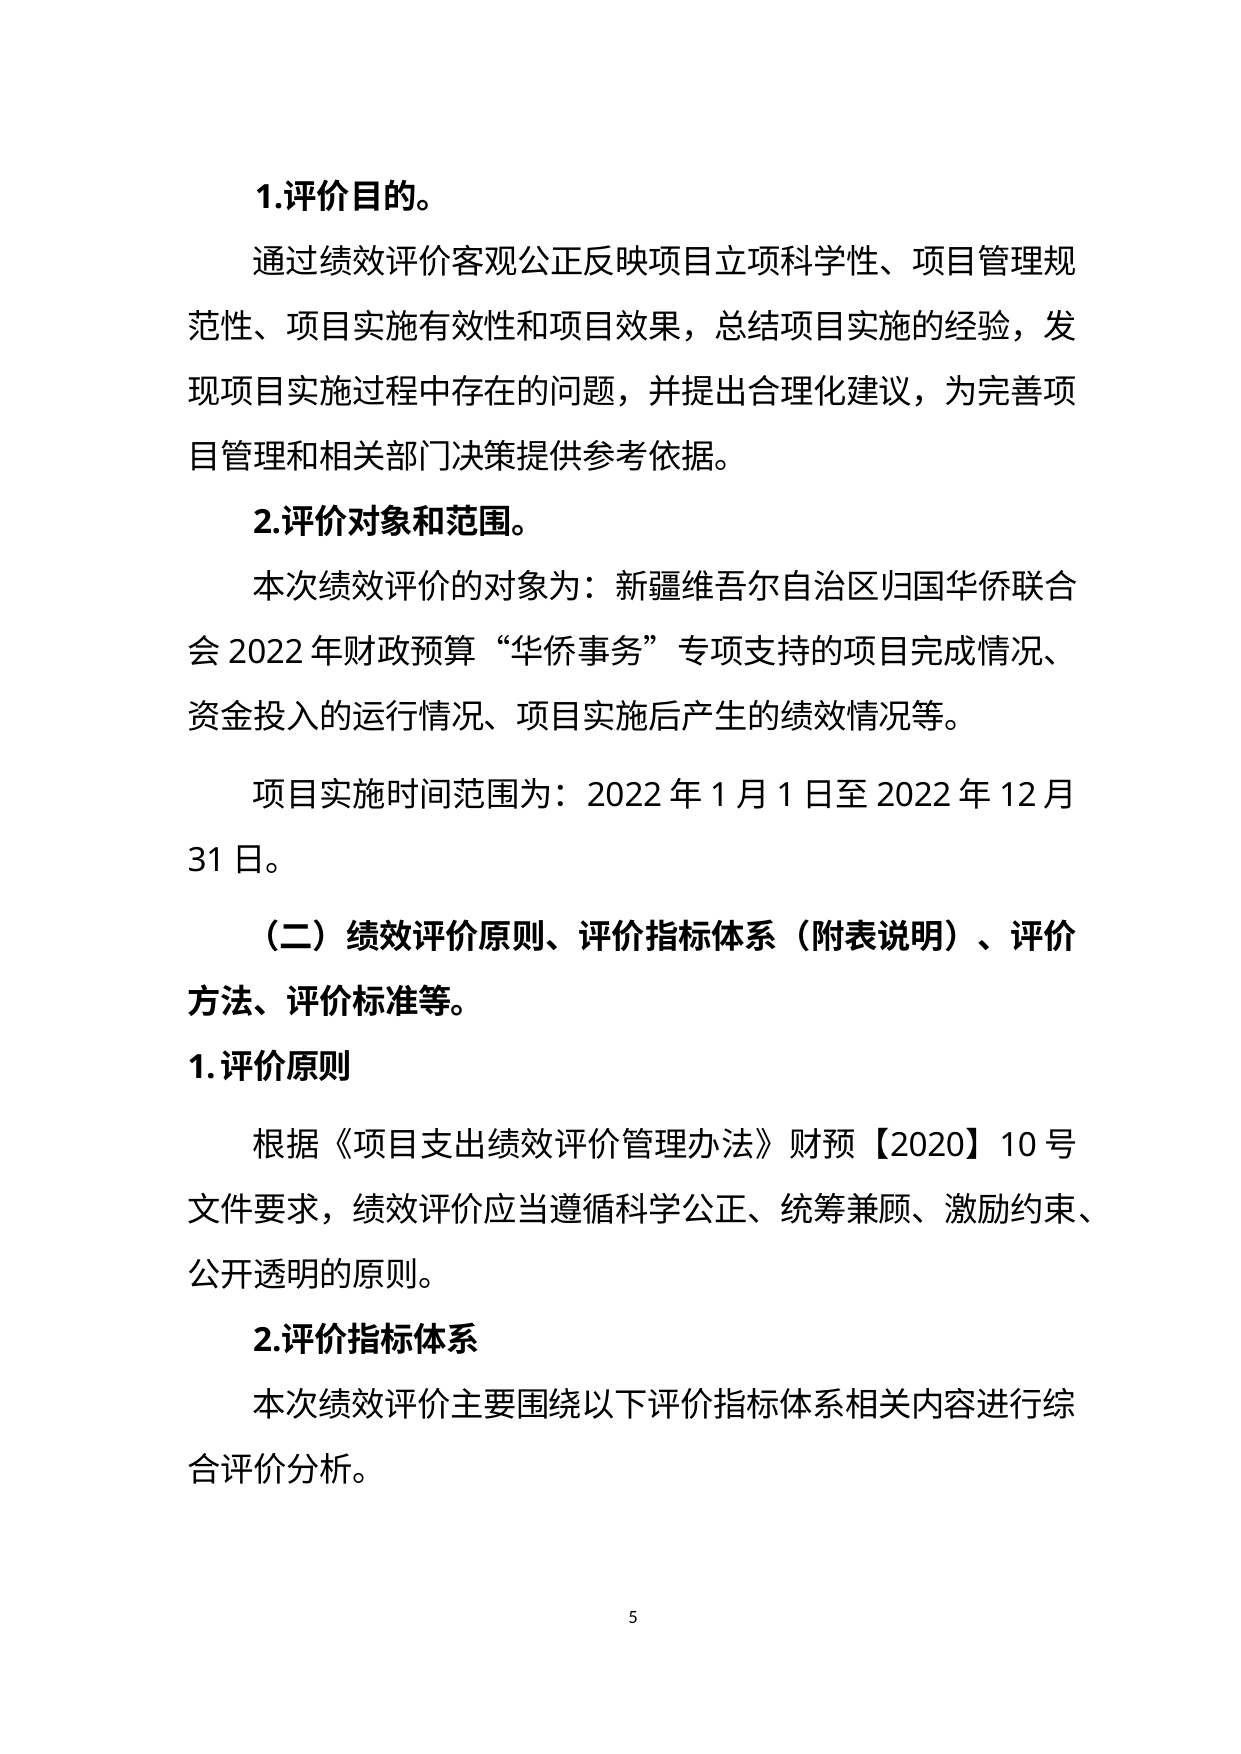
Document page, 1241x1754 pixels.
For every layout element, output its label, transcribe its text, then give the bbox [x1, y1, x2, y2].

text 通过绩效评价客观公正反映项目立项科学性、项目管理规范性、项目实施有效性和项目效果，总结项目实施的经验，发现项目实施过程中存在的问题，并提出合理化建议，为完善项目管理和相关部门决策提供参考依据。 [187, 227, 1078, 487]
list 根据《项目支出绩效评价管理办法》财预【2020】10号文件要求，绩效评价应当遵循科学公正、统筹兼顾、激励约束、公开透明的原则。 [187, 1109, 1078, 1304]
text 2.评价对象和范围。 [187, 487, 1078, 552]
text 1.评价目的。 [187, 162, 1078, 227]
text 本次绩效评价的对象为：新疆维吾尔自治区归国华侨联合会2022年财政预算“华侨事务”专项支持的项目完成情况、资金投入的运行情况、项目实施后产生的绩效情况等。 [187, 552, 1078, 747]
list 2.评价指标体系 [187, 1304, 1078, 1369]
list 绩效评价原则、评价指标体系（附表说明）、评价方法、评价标准等。 [187, 902, 1078, 1032]
text 本次绩效评价主要围绕以下评价指标体系相关内容进行综合评价分析。 [187, 1369, 1078, 1499]
list 评价原则 [187, 1032, 1078, 1097]
text 项目实施时间范围为：2022年1月1日至2022年12月31日。 [187, 759, 1078, 889]
